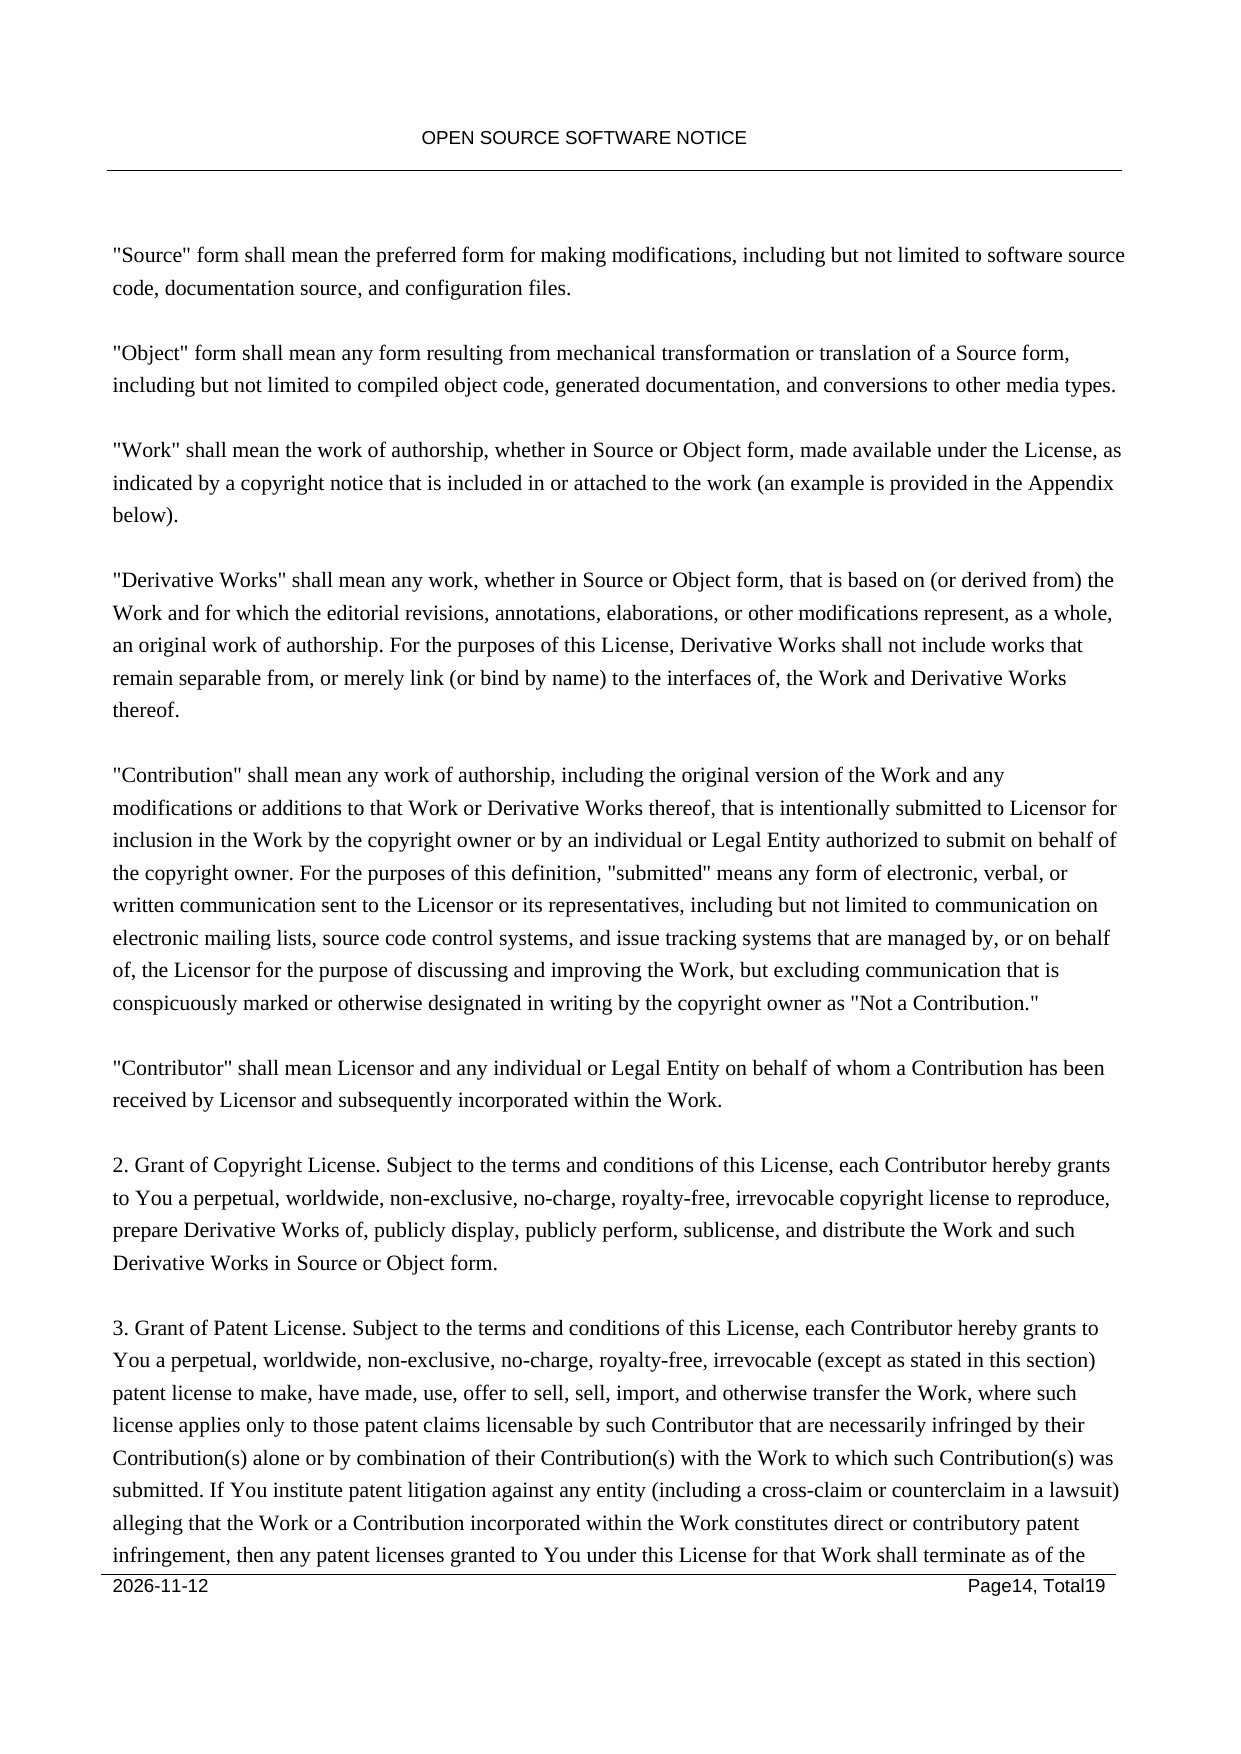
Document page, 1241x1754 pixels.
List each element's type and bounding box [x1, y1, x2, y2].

text [112, 206, 1128, 1571]
